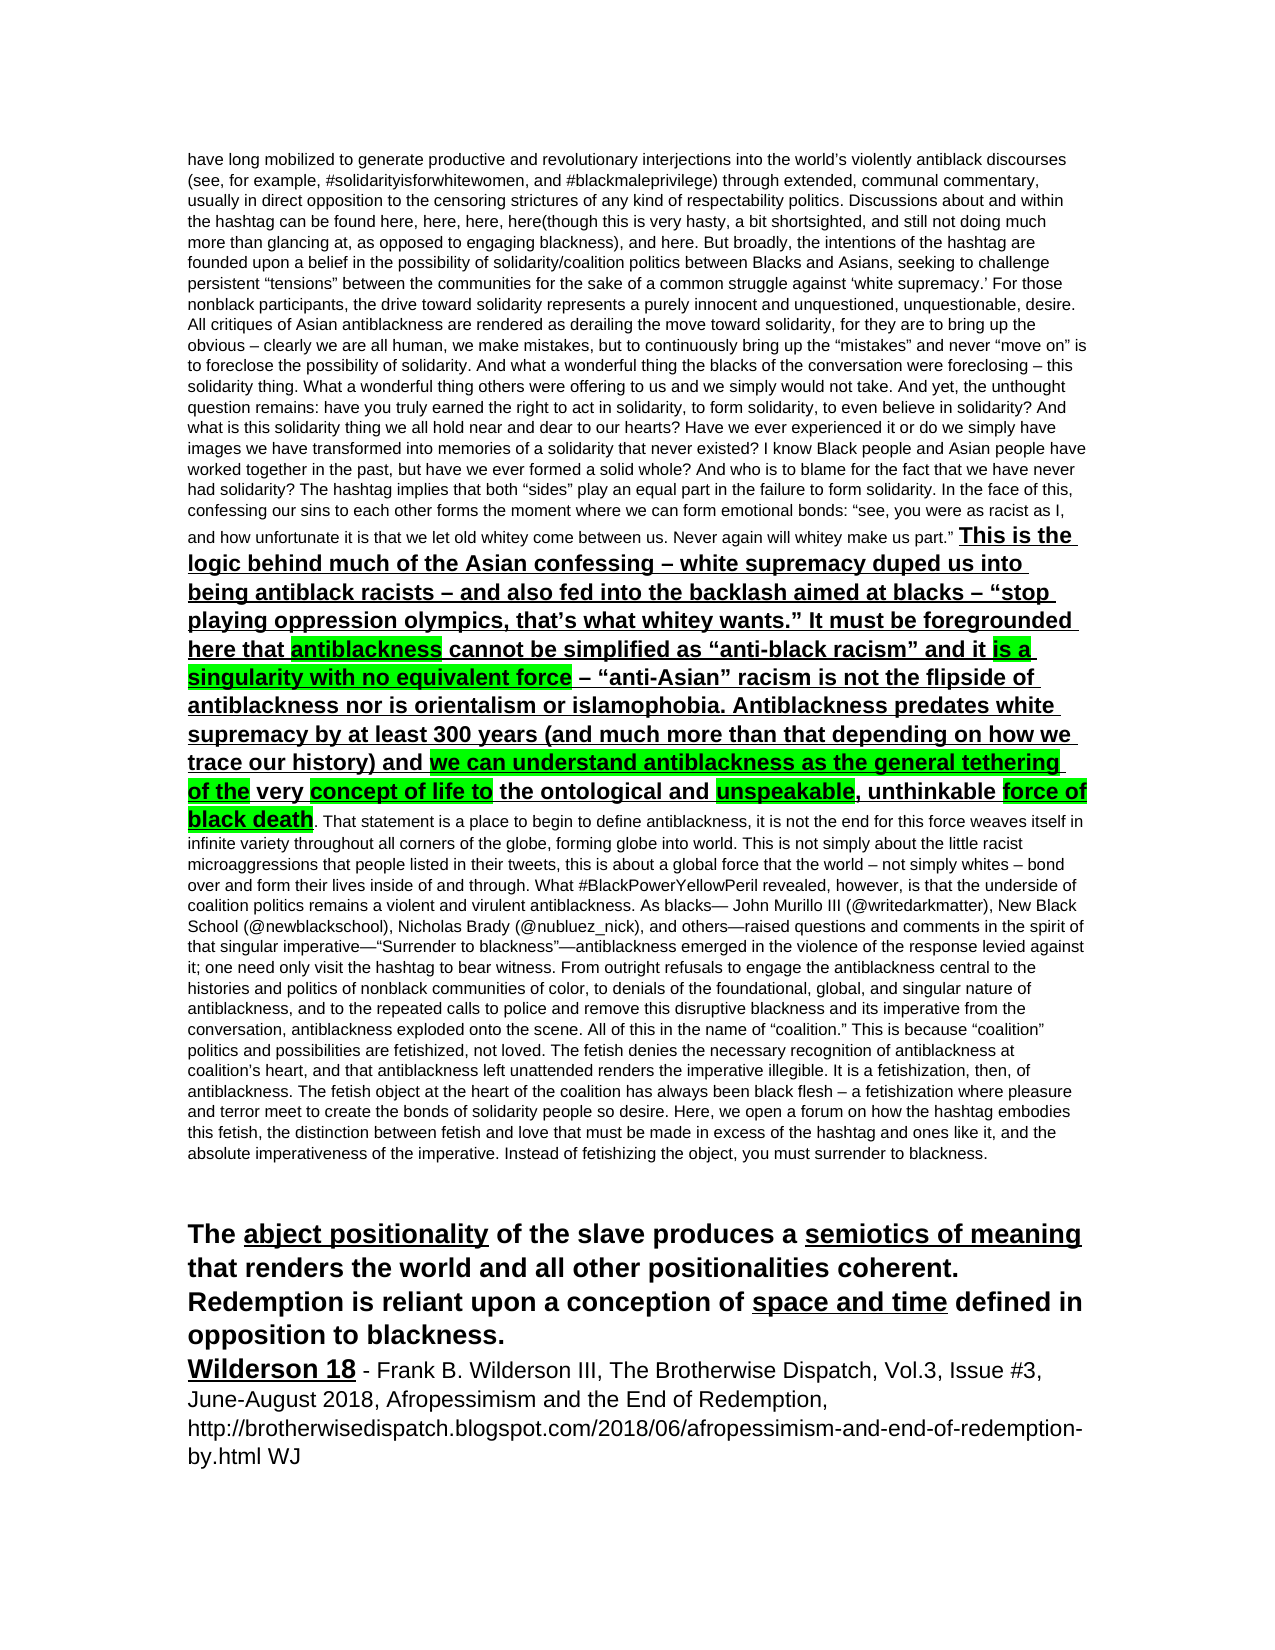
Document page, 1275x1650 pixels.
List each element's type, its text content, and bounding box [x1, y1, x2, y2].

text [187, 150, 1087, 801]
text Wilderson 18 - Frank B. Wilderson III, The Brotherwise Dispatch, Vol.3, Issue #3, June-August 2018, Afropessimism and the End of Redemption, http://brotherwisedispatch.blogspot.com/2018/06/afropessimism-and-end-of-redemption-by.html WJ [187, 1353, 1087, 1469]
subtitle The abject positionality of the slave produces a semiotics of meaning that renders the world and all other positionalities coherent. Redemption is reliant upon a conception of space and time defined in opposition to blackness. [187, 1218, 1087, 1351]
